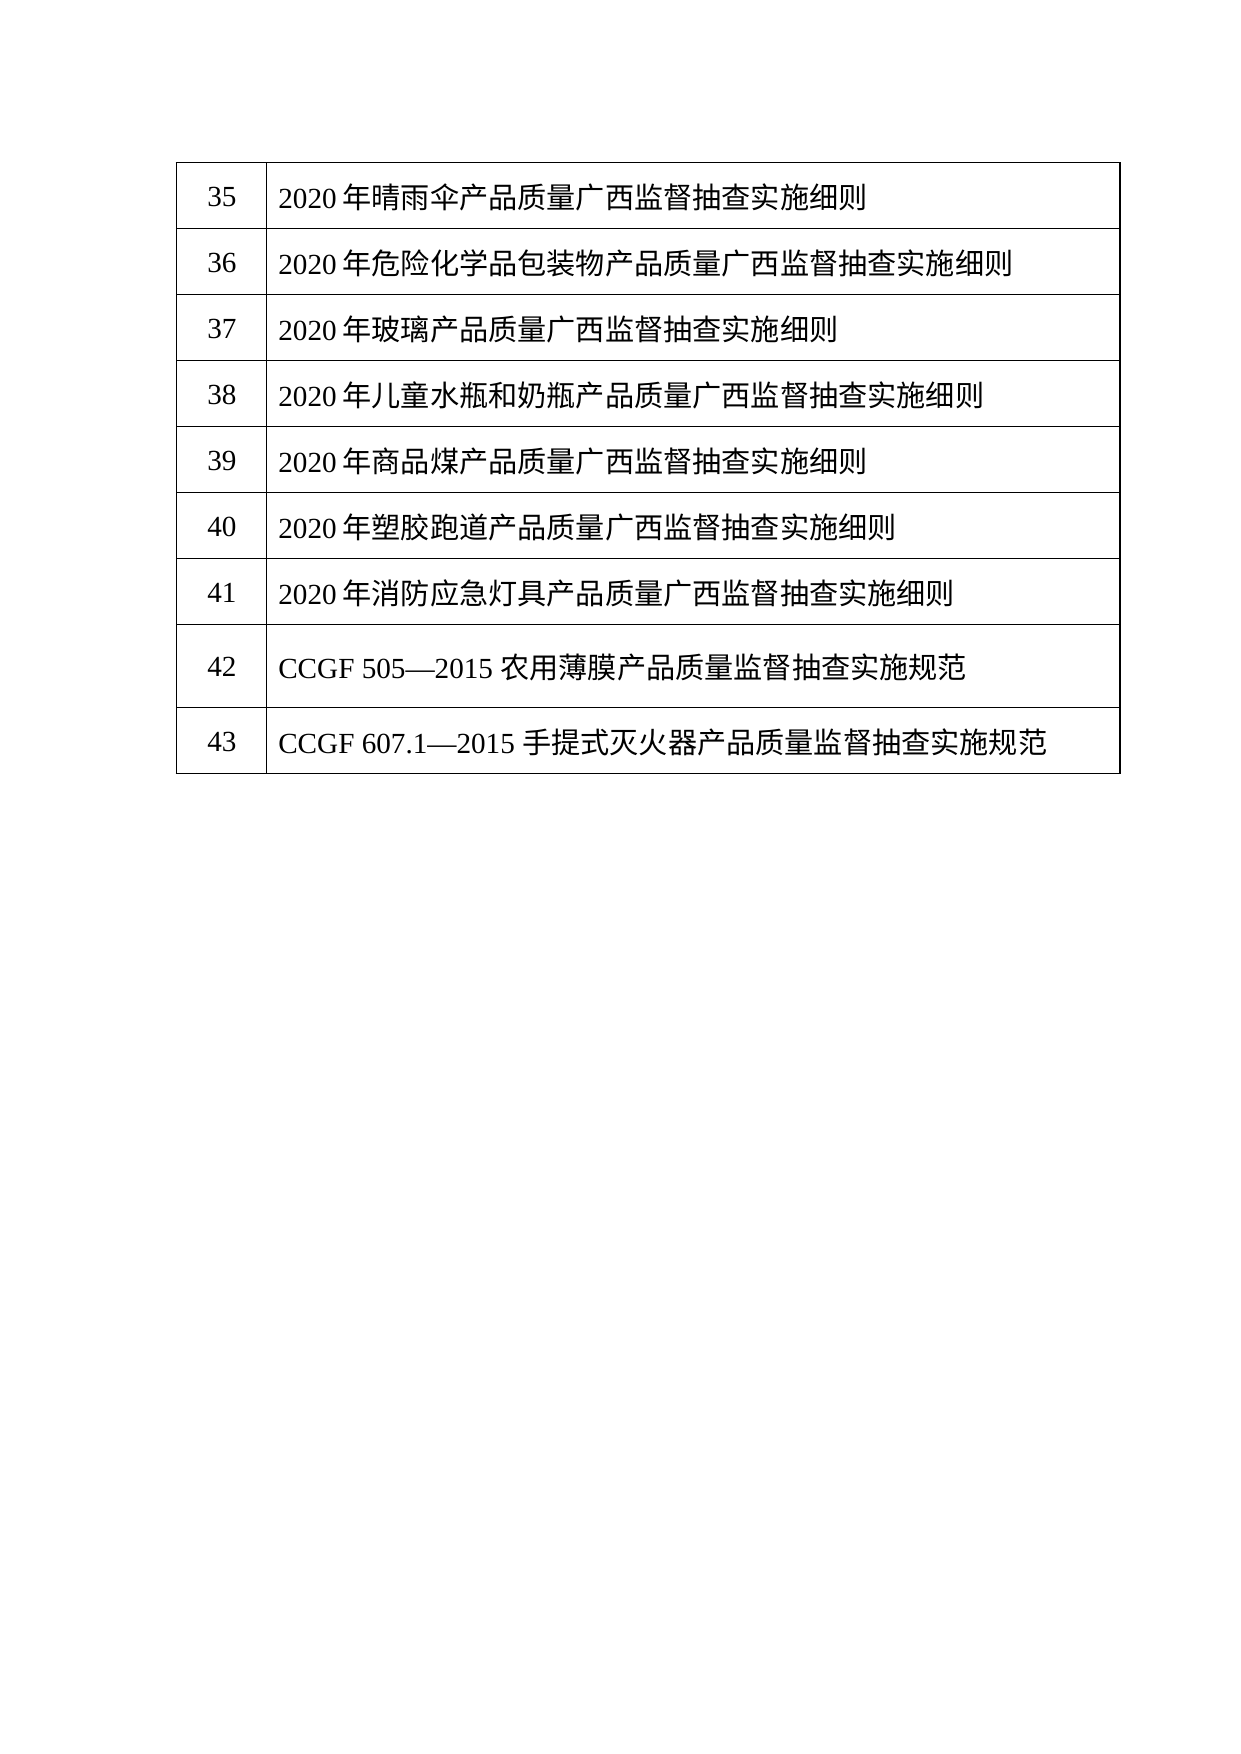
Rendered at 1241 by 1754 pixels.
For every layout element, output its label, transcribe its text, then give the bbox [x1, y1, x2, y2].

table_cell 40 [177, 493, 266, 558]
table_cell CCGF 505—2015 农用薄膜产品质量监督抽查实施规范 [267, 625, 1119, 707]
table_cell 38 [177, 361, 266, 426]
table_cell 2020年消防应急灯具产品质量广西监督抽查实施细则 [267, 559, 1119, 624]
table_cell 41 [177, 559, 266, 624]
table_cell 42 [177, 625, 266, 707]
table_cell 2020年玻璃产品质量广西监督抽查实施细则 [267, 295, 1119, 360]
table_cell CCGF 607.1—2015 手提式灭火器产品质量监督抽查实施规范 [267, 708, 1119, 773]
table_cell 2020年塑胶跑道产品质量广西监督抽查实施细则 [267, 493, 1119, 558]
table_cell 2020年危险化学品包装物产品质量广西监督抽查实施细则 [267, 229, 1119, 294]
table_cell 35 [177, 163, 266, 228]
table_cell 2020年商品煤产品质量广西监督抽查实施细则 [267, 427, 1119, 492]
table_cell 36 [177, 229, 266, 294]
table_cell 39 [177, 427, 266, 492]
table_cell 37 [177, 295, 266, 360]
table_cell 2020年晴雨伞产品质量广西监督抽查实施细则 [267, 163, 1119, 228]
table_cell 2020年儿童水瓶和奶瓶产品质量广西监督抽查实施细则 [267, 361, 1119, 426]
table_cell 43 [177, 708, 266, 773]
